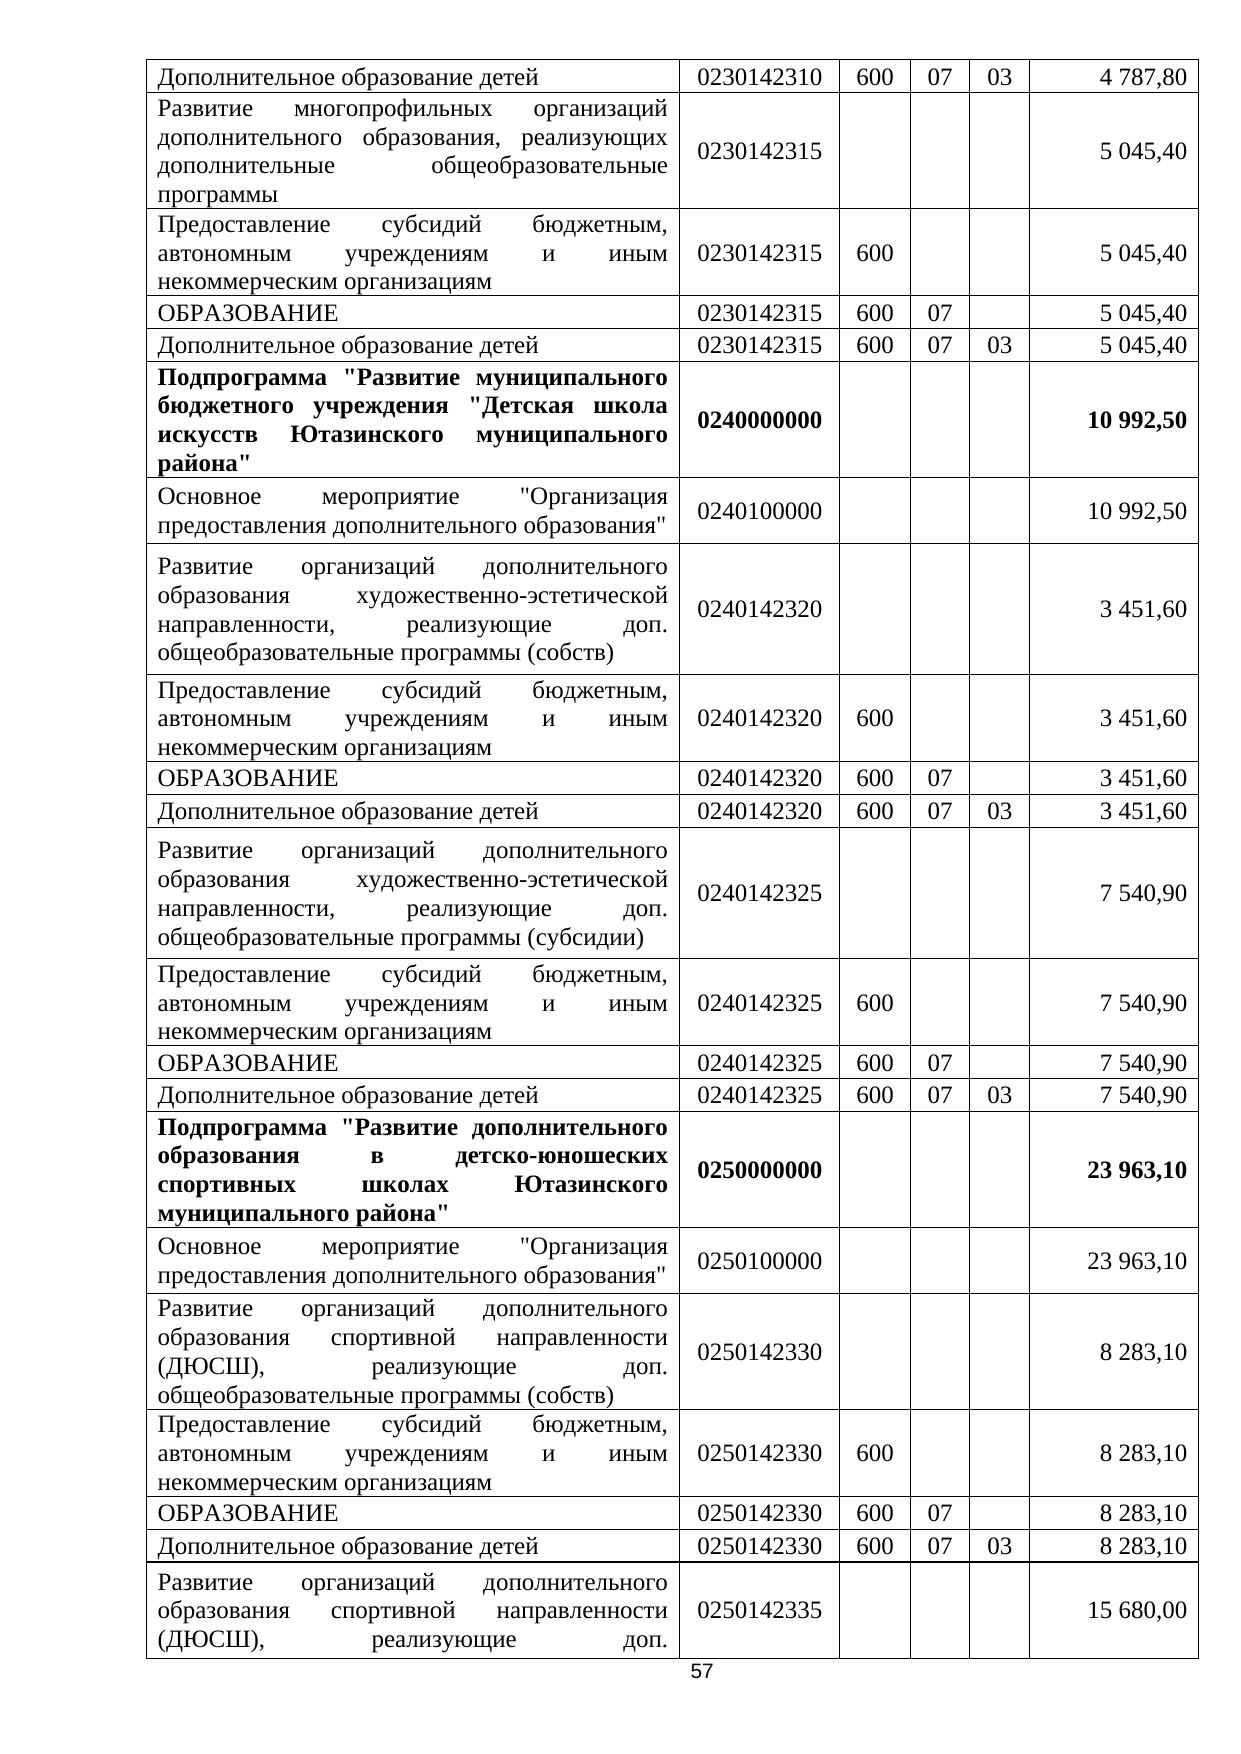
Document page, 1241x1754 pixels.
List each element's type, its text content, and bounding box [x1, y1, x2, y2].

table_cell Предоставление субсидий бюджетным, автономным учреждениям и иным некоммерческим организациям [147, 959, 679, 1045]
table_cell [840, 544, 910, 674]
table_cell 0240142325 [680, 1079, 839, 1111]
table_cell [970, 296, 1029, 328]
table_cell [970, 828, 1029, 958]
table_cell 0250142330 [680, 1530, 839, 1561]
table_cell Развитие организаций дополнительного образования спортивной направленности (ДЮСШ), реализующие доп. общеобразовательные программы (собств) [147, 1294, 679, 1408]
table_cell ОБРАЗОВАНИЕ [147, 1046, 679, 1078]
table_cell 0250142330 [680, 1497, 839, 1529]
table_cell 600 [840, 1046, 910, 1078]
table_cell [970, 1112, 1029, 1227]
table_cell 03 [970, 60, 1029, 92]
table_cell 07 [911, 1046, 969, 1078]
table_cell 3 451,60 [1030, 544, 1198, 674]
table_cell 8 283,10 [1030, 1410, 1198, 1496]
table_cell 07 [911, 762, 969, 794]
table_cell Предоставление субсидий бюджетным, автономным учреждениям и иным некоммерческим организациям [147, 1410, 679, 1496]
table_cell Подпрограмма "Развитие муниципального бюджетного учреждения "Детская школа искусств Ютазинского муниципального района" [147, 362, 679, 477]
table_cell 07 [911, 1530, 969, 1561]
table_cell 07 [911, 795, 969, 827]
table_cell [840, 828, 910, 958]
table_cell [970, 362, 1029, 477]
table_cell [840, 1112, 910, 1227]
table_cell 23 963,10 [1030, 1228, 1198, 1292]
table_cell Основное мероприятие "Организация предоставления дополнительного образования" [147, 1228, 679, 1292]
table_cell Дополнительное образование детей [147, 1079, 679, 1111]
table_cell 0250000000 [680, 1112, 839, 1227]
table_cell 5 045,40 [1030, 93, 1198, 208]
table_cell [970, 209, 1029, 295]
table_cell [970, 1228, 1029, 1292]
table_cell 5 045,40 [1030, 296, 1198, 328]
table_cell Дополнительное образование детей [147, 329, 679, 361]
table_cell Подпрограмма "Развитие дополнительного образования в детско-юношеских спортивных школах Ютазинского муниципального района" [147, 1112, 679, 1227]
table_cell 03 [970, 1530, 1029, 1561]
table_cell 5 045,40 [1030, 209, 1198, 295]
table_cell [911, 93, 969, 208]
table_cell [840, 1563, 910, 1657]
table_cell [911, 675, 969, 761]
table_cell 3 451,60 [1030, 675, 1198, 761]
table_cell [840, 478, 910, 542]
table_cell 600 [840, 296, 910, 328]
table_cell Предоставление субсидий бюджетным, автономным учреждениям и иным некоммерческим организациям [147, 675, 679, 761]
table_cell 03 [970, 329, 1029, 361]
table_cell 600 [840, 675, 910, 761]
table_cell [911, 362, 969, 477]
table_cell 600 [840, 329, 910, 361]
table_cell [911, 1228, 969, 1292]
table_cell [970, 1046, 1029, 1078]
table_cell 3 451,60 [1030, 762, 1198, 794]
table_cell 0250142335 [680, 1563, 839, 1657]
table_cell 0230142310 [680, 60, 839, 92]
table_cell [970, 762, 1029, 794]
table_cell 10 992,50 [1030, 478, 1198, 542]
table_cell 600 [840, 1497, 910, 1529]
table_cell [970, 675, 1029, 761]
table_cell 7 540,90 [1030, 1046, 1198, 1078]
table_cell [970, 1410, 1029, 1496]
table_cell 0240100000 [680, 478, 839, 542]
table_cell 600 [840, 1410, 910, 1496]
table_cell Развитие многопрофильных организаций дополнительного образования, реализующих дополнительные общеобразовательные программы [147, 93, 679, 208]
table_cell [911, 1112, 969, 1227]
table_cell [911, 1410, 969, 1496]
table_cell 0240142320 [680, 762, 839, 794]
table_cell 600 [840, 795, 910, 827]
table_cell 8 283,10 [1030, 1497, 1198, 1529]
table_cell Дополнительное образование детей [147, 795, 679, 827]
table_cell 5 045,40 [1030, 329, 1198, 361]
table_cell [840, 1228, 910, 1292]
table_cell [911, 209, 969, 295]
table_cell 0230142315 [680, 209, 839, 295]
table_cell 07 [911, 1079, 969, 1111]
table_cell 7 540,90 [1030, 959, 1198, 1045]
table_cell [147, 1563, 679, 1657]
table_cell 03 [970, 1079, 1029, 1111]
table_cell [840, 1294, 910, 1408]
table_cell [911, 1294, 969, 1408]
table_cell 3 451,60 [1030, 795, 1198, 827]
table_cell [840, 93, 910, 208]
table_cell [970, 1497, 1029, 1529]
table_cell 0240142325 [680, 1046, 839, 1078]
table_cell 07 [911, 329, 969, 361]
table_cell 0230142315 [680, 329, 839, 361]
table_cell [911, 478, 969, 542]
table_cell Развитие организаций дополнительного образования художественно-эстетической направленности, реализующие доп. общеобразовательные программы (субсидии) [147, 828, 679, 958]
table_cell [147, 209, 679, 295]
table_cell [970, 478, 1029, 542]
table_cell 600 [840, 1079, 910, 1111]
table_cell 07 [911, 60, 969, 92]
table_cell 0240142325 [680, 828, 839, 958]
table_cell Развитие организаций дополнительного образования художественно-эстетической направленности, реализующие доп. общеобразовательные программы (собств) [147, 544, 679, 674]
table_cell Основное мероприятие "Организация предоставления дополнительного образования" [147, 478, 679, 542]
table_cell 4 787,80 [1030, 60, 1198, 92]
table_cell [911, 828, 969, 958]
table_cell 0230142315 [680, 93, 839, 208]
table_cell ОБРАЗОВАНИЕ [147, 296, 679, 328]
table_cell [970, 1294, 1029, 1408]
table_cell 03 [970, 795, 1029, 827]
table_cell [911, 1563, 969, 1657]
table_cell 0240142320 [680, 675, 839, 761]
table_cell 0240000000 [680, 362, 839, 477]
table_cell [911, 959, 969, 1045]
table_cell [970, 544, 1029, 674]
table_cell 600 [840, 209, 910, 295]
table_cell [970, 93, 1029, 208]
table_cell 600 [840, 60, 910, 92]
table_cell [970, 959, 1029, 1045]
table_cell 600 [840, 762, 910, 794]
table_cell [840, 362, 910, 477]
table_cell 23 963,10 [1030, 1112, 1198, 1227]
table_cell 8 283,10 [1030, 1530, 1198, 1561]
table_cell 8 283,10 [1030, 1294, 1198, 1408]
table_cell [970, 1563, 1029, 1657]
table_cell 15 680,00 [1030, 1563, 1198, 1657]
table_cell Дополнительное образование детей [147, 60, 679, 92]
table_cell 7 540,90 [1030, 828, 1198, 958]
table_cell 0250100000 [680, 1228, 839, 1292]
table_cell [911, 544, 969, 674]
table_cell 07 [911, 296, 969, 328]
table_cell 7 540,90 [1030, 1079, 1198, 1111]
table_cell 0230142315 [680, 296, 839, 328]
table_cell ОБРАЗОВАНИЕ [147, 762, 679, 794]
table_cell 0240142320 [680, 795, 839, 827]
table_cell 10 992,50 [1030, 362, 1198, 477]
table_cell 0250142330 [680, 1410, 839, 1496]
table_cell 07 [911, 1497, 969, 1529]
table_cell 0250142330 [680, 1294, 839, 1408]
table_cell 600 [840, 1530, 910, 1561]
table_cell ОБРАЗОВАНИЕ [147, 1497, 679, 1529]
table_cell Дополнительное образование детей [147, 1530, 679, 1561]
table_cell 0240142320 [680, 544, 839, 674]
table_cell 600 [840, 959, 910, 1045]
table_cell 0240142325 [680, 959, 839, 1045]
